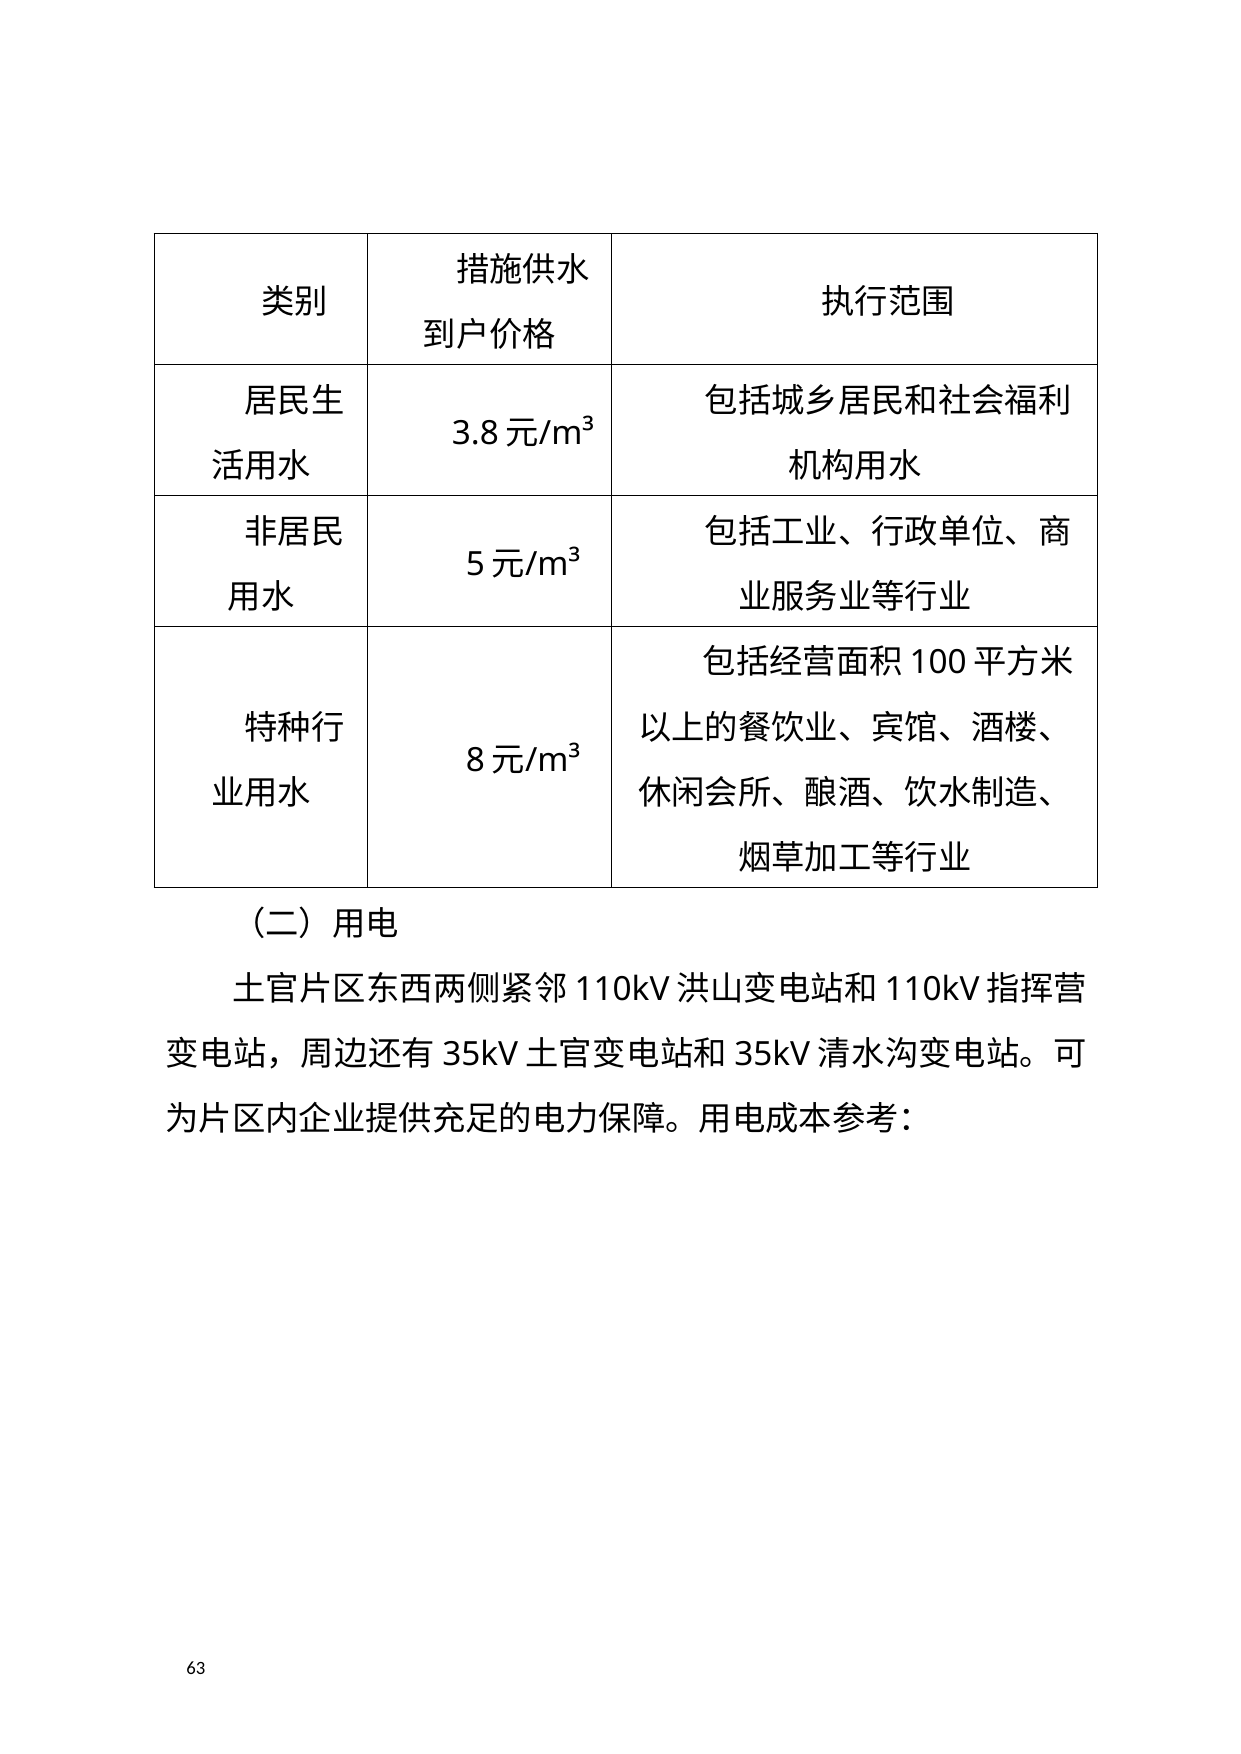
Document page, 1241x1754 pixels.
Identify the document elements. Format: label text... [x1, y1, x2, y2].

text 土官片区东西两侧紧邻110kV洪山变电站和110kV指挥营变电站，周边还有35kV土官变电站和35kV清水沟变电站。可为片区内企业提供充足的电力保障。用电成本参考： [165, 953, 1087, 1148]
table_cell 包括工业、行政单位、商业服务业等行业 [612, 496, 1097, 626]
table_cell 包括经营面积100平方米以上的餐饮业、宾馆、酒楼、休闲会所、酿酒、饮水制造、烟草加工等行业 [612, 627, 1097, 887]
subtitle （二）用电 [165, 888, 1087, 953]
table_cell 8元/m³ [368, 627, 611, 887]
table_header 执行范围 [612, 234, 1097, 364]
table_cell 非居民用水 [155, 496, 367, 626]
table_cell 特种行业用水 [155, 627, 367, 887]
table_header 类别 [155, 234, 367, 364]
table_header 措施供水到户价格 [368, 234, 611, 364]
table_cell 居民生活用水 [155, 365, 367, 495]
table_cell 5元/m³ [368, 496, 611, 626]
table_cell 包括城乡居民和社会福利机构用水 [612, 365, 1097, 495]
table_cell 3.8元/m³ [368, 365, 611, 495]
